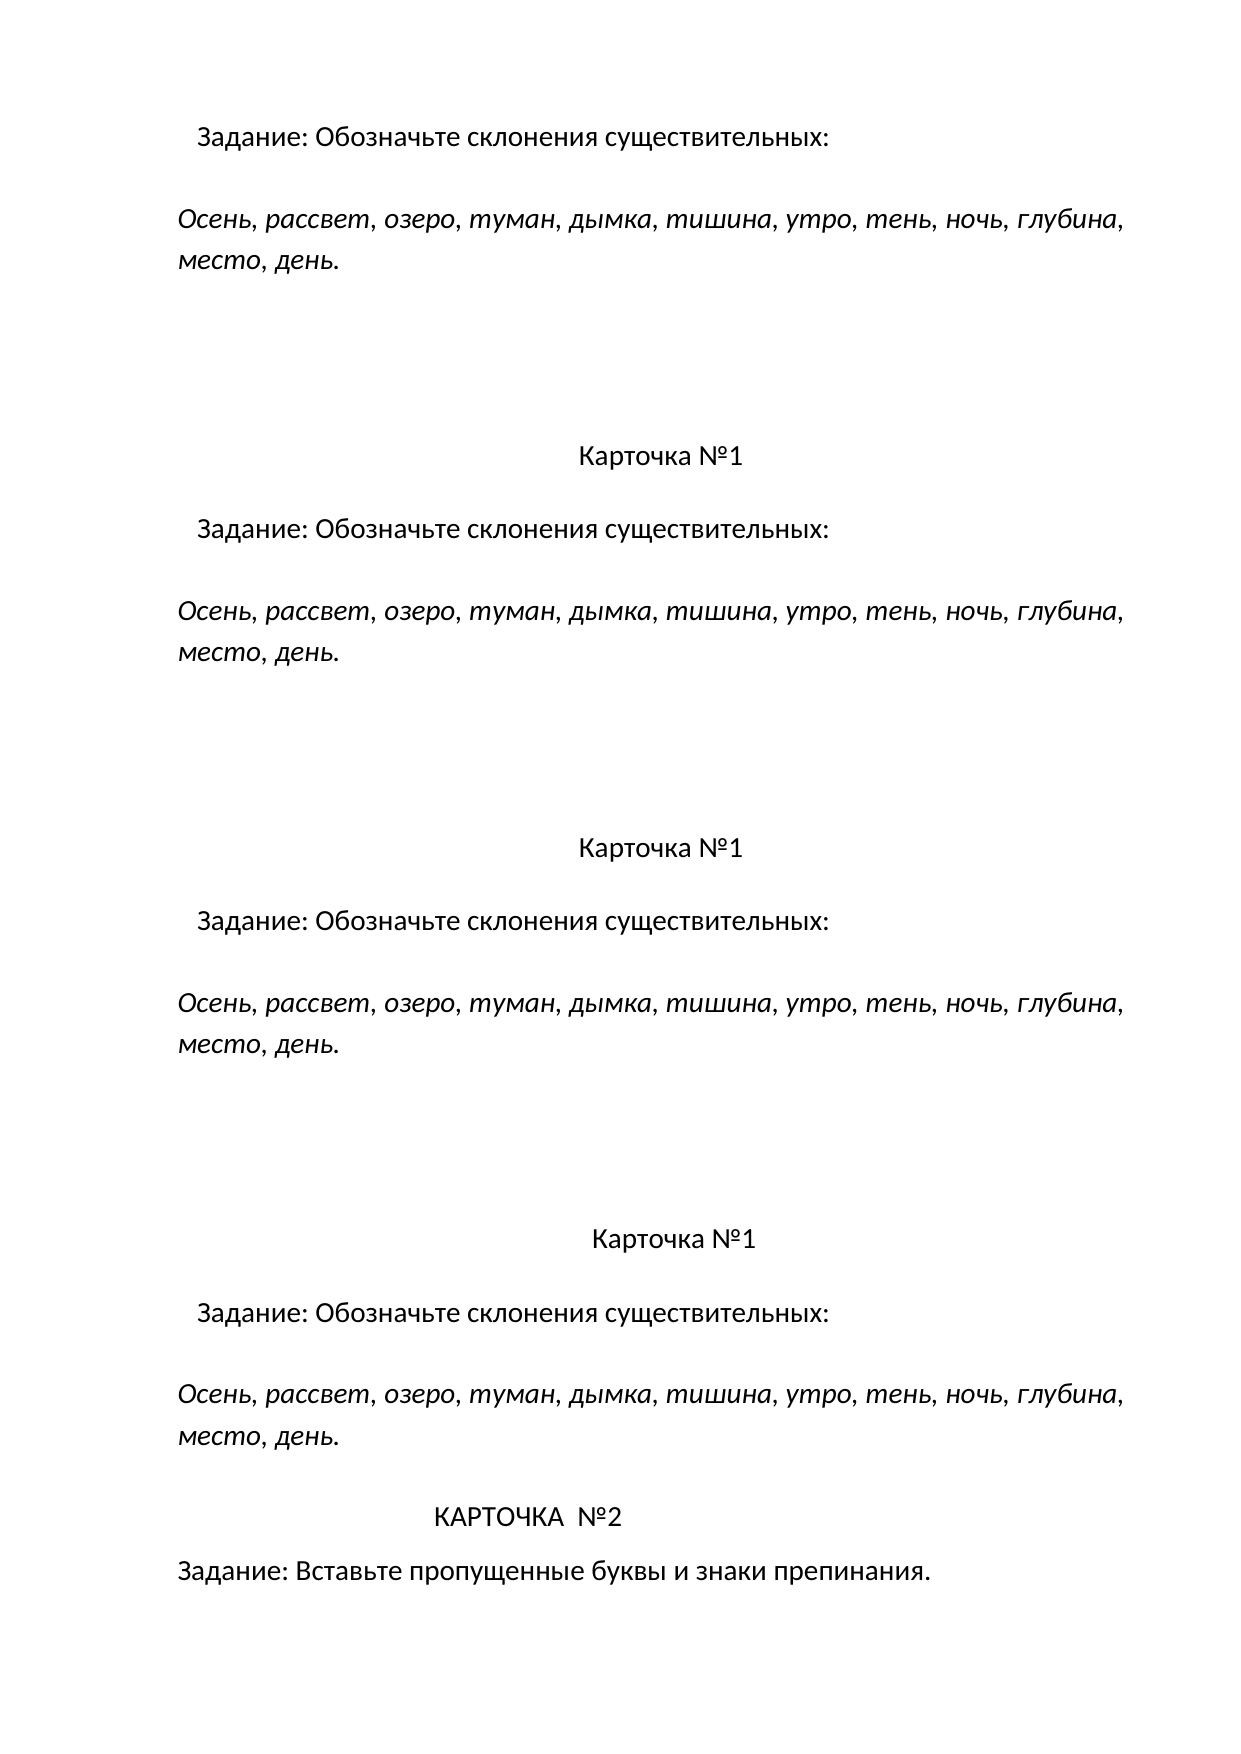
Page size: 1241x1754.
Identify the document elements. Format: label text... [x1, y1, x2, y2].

text КАРТОЧКА №2 [177, 1498, 1152, 1534]
text Задание: Обозначьте склонения существительных: [177, 118, 1152, 154]
text Карточка №1 [177, 1221, 1152, 1256]
text Карточка №1 [177, 437, 1152, 472]
text Осень, рассвет, озеро, туман, дымка, тишина, утро, тень, ночь, глубина, место, день. [177, 1376, 1152, 1452]
text Задание: Вставьте пропущенные буквы и знаки препинания. [177, 1552, 1152, 1587]
text Осень, рассвет, озеро, туман, дымка, тишина, утро, тень, ночь, глубина, место, день. [177, 200, 1152, 277]
text Осень, рассвет, озеро, туман, дымка, тишина, утро, тень, ночь, глубина, место, день. [177, 592, 1152, 668]
text Задание: Обозначьте склонения существительных: [177, 510, 1152, 546]
text Задание: Обозначьте склонения существительных: [177, 1294, 1152, 1329]
text Задание: Обозначьте склонения существительных: [177, 902, 1152, 937]
text Карточка №1 [177, 829, 1152, 864]
text Осень, рассвет, озеро, туман, дымка, тишина, утро, тень, ночь, глубина, место, день. [177, 984, 1152, 1060]
